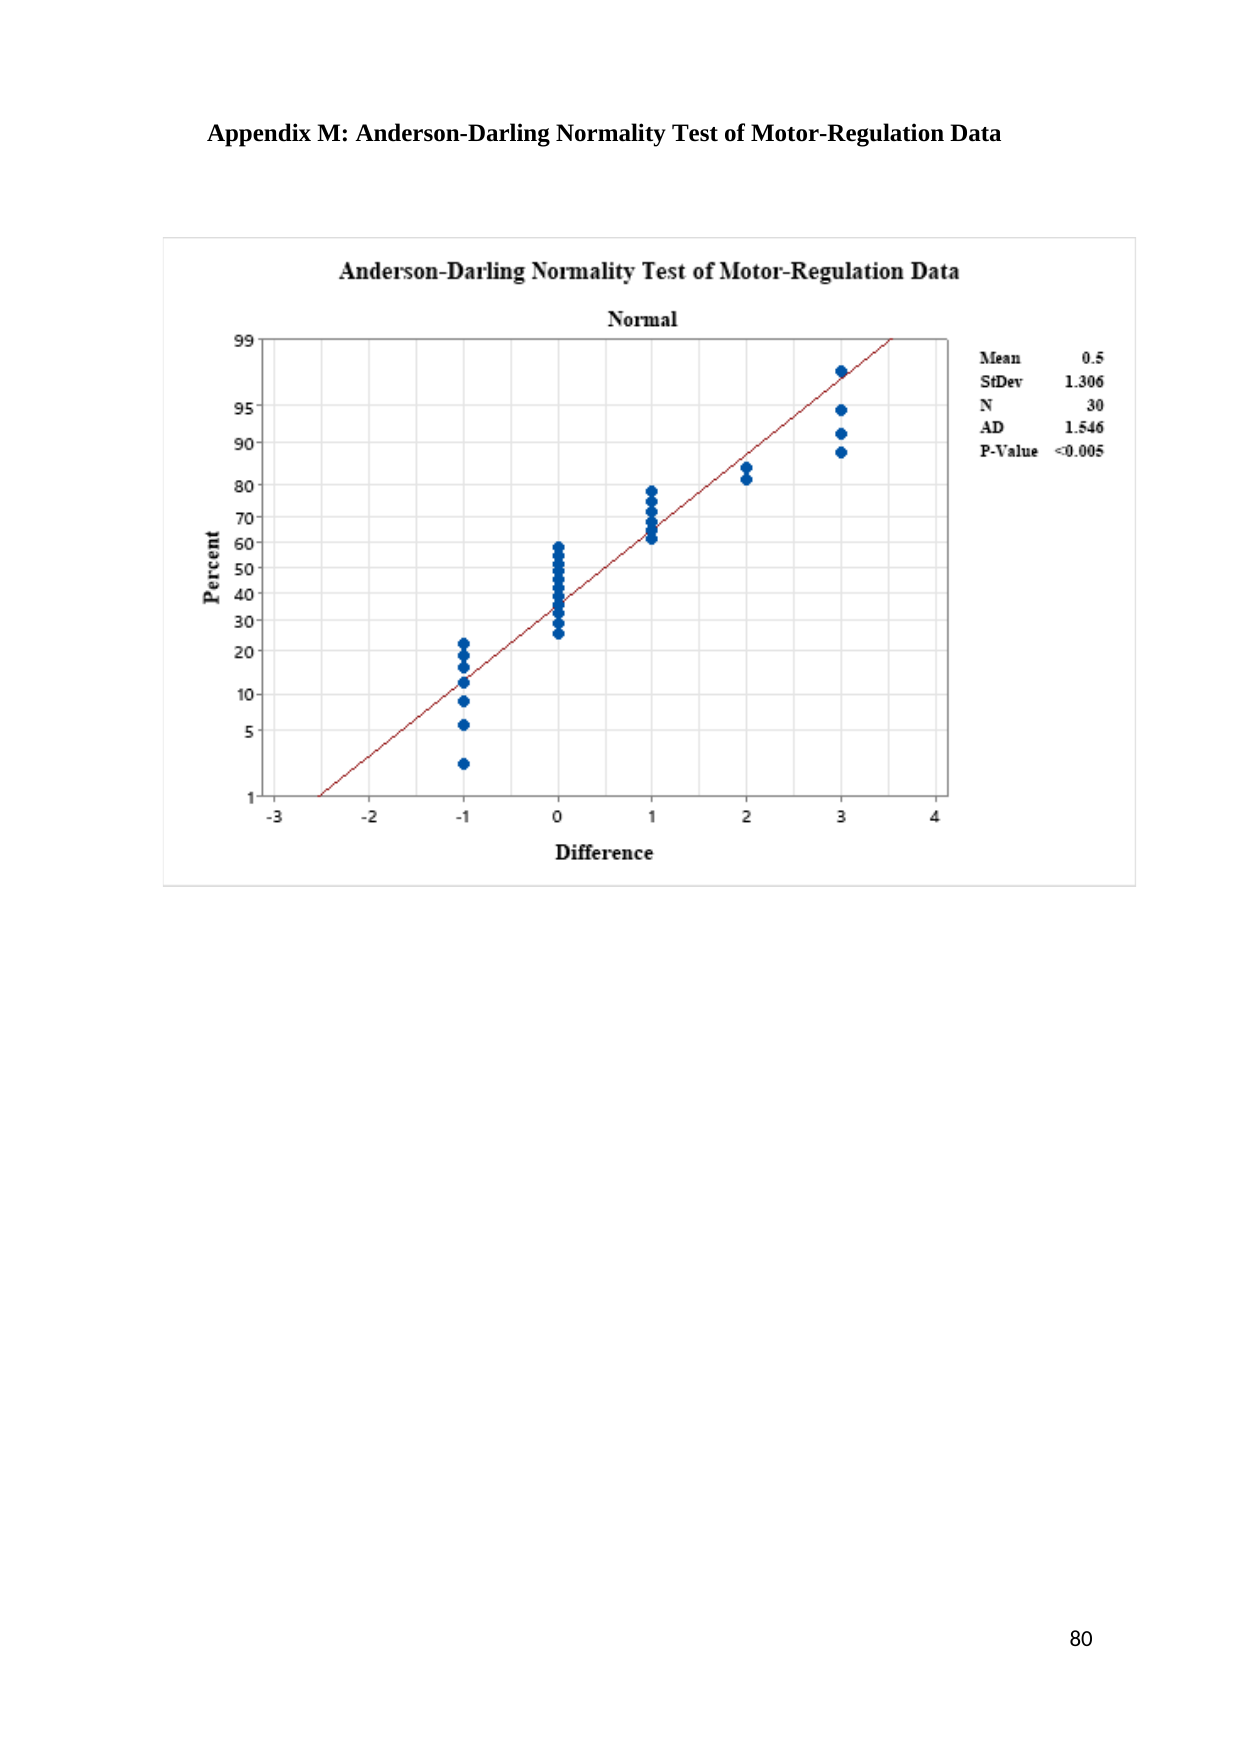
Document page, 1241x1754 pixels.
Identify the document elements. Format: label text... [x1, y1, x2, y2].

text Appendix M: Anderson-Darling Normality Test of Motor-Regulation Data [207, 118, 1092, 147]
picture [162, 237, 1137, 887]
